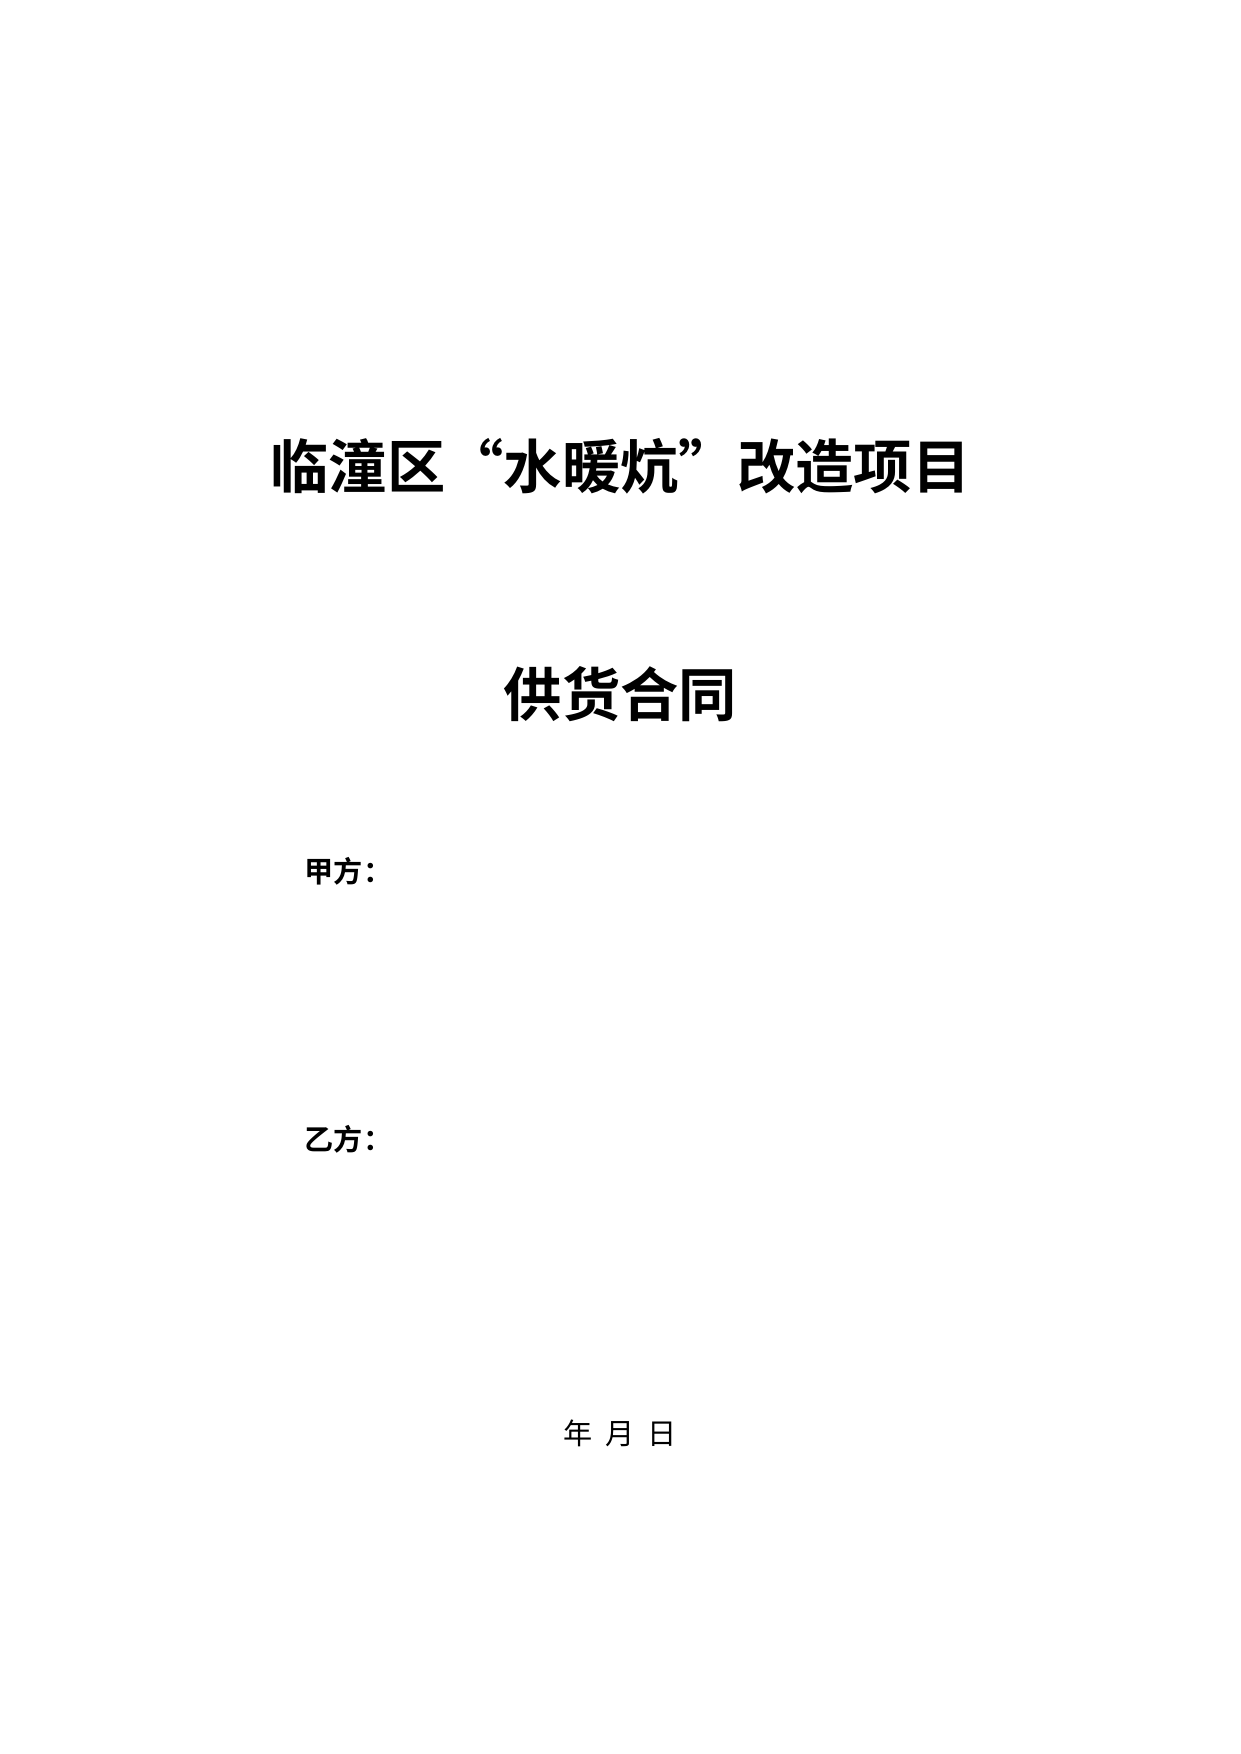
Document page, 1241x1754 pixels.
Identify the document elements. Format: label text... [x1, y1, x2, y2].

text 年 月 日 [187, 1399, 1053, 1464]
text 乙方： [187, 1106, 1053, 1171]
text 临潼区“水暖炕”改造项目 [187, 414, 1053, 512]
text 甲方： [187, 837, 1053, 902]
text 供货合同 [187, 642, 1053, 739]
